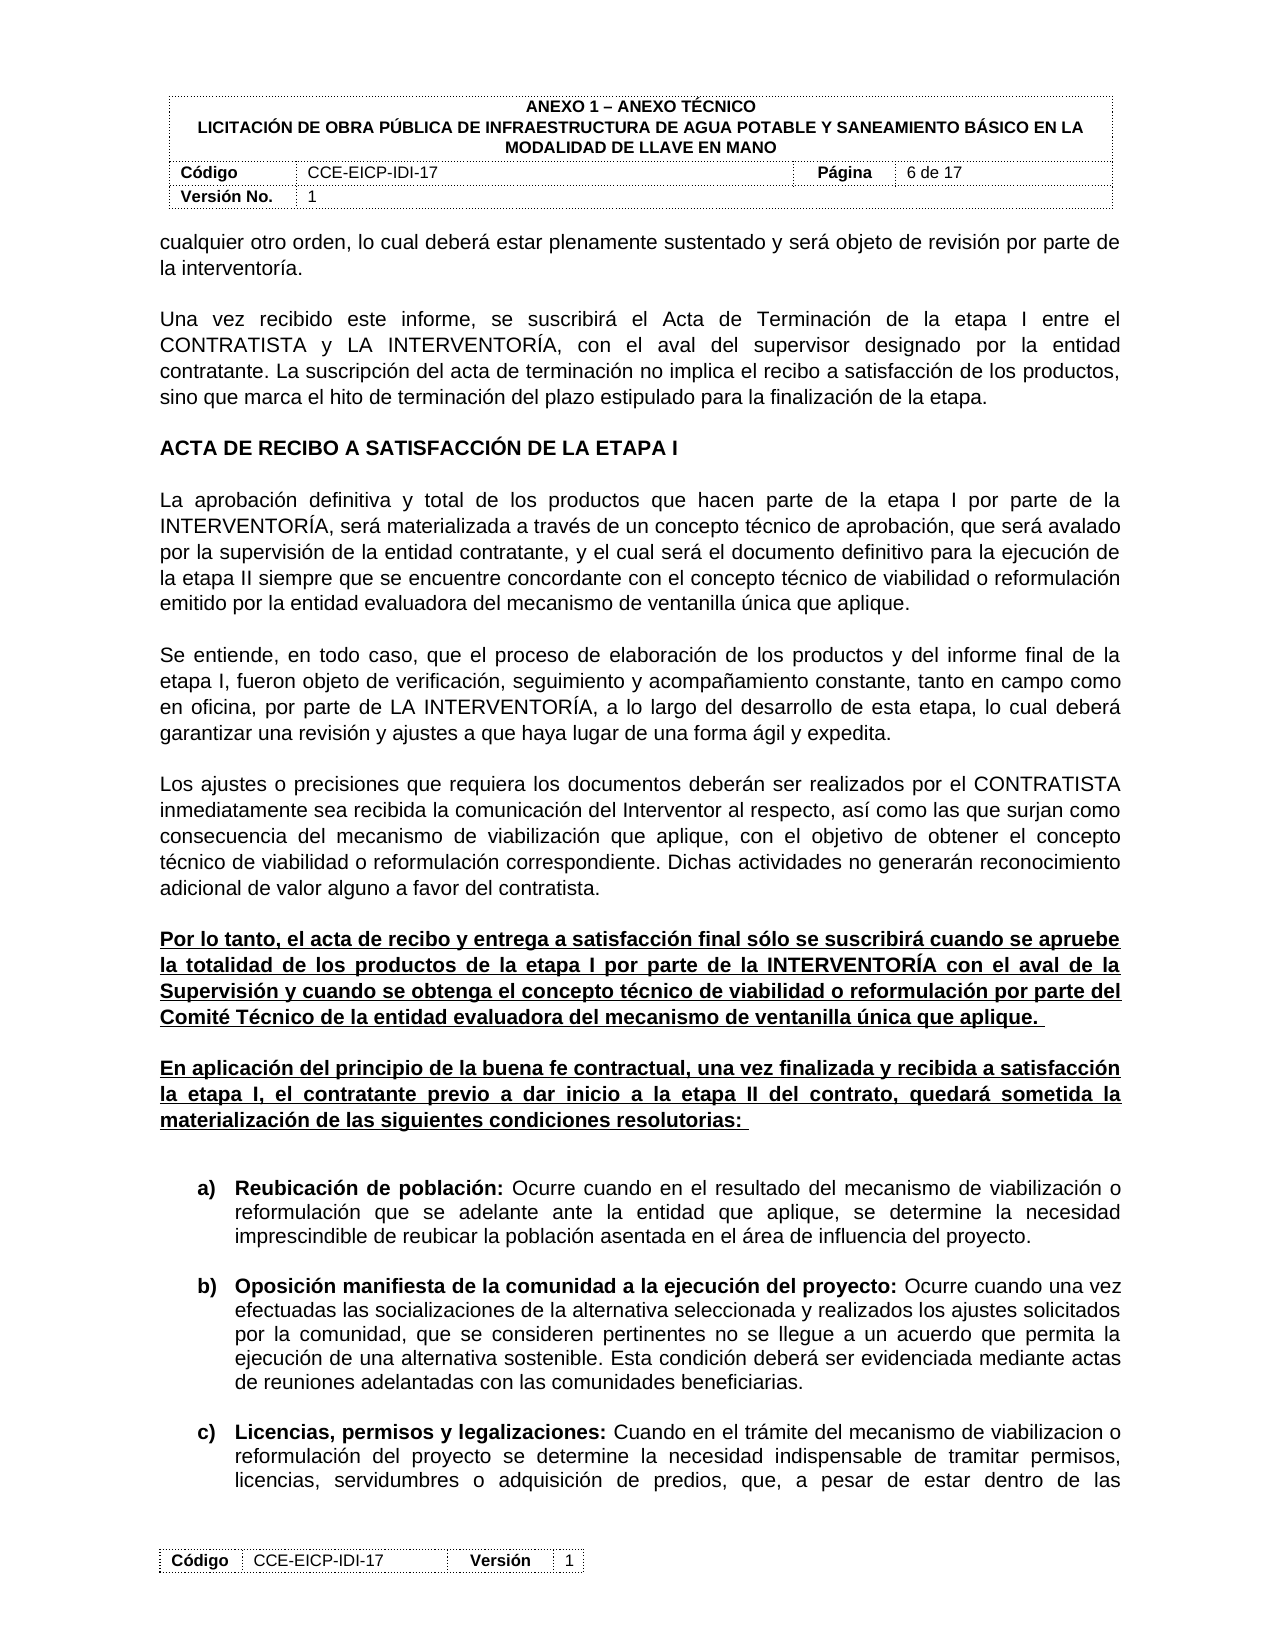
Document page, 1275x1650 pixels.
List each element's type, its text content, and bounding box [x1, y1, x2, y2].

text ACTA DE RECIBO A SATISFACCIÓN DE LA ETAPA I [159, 436, 1122, 460]
text Por lo tanto, el acta de recibo y entrega a satisfacción final sólo se suscribirá cuando se apruebe la totalidad de los productos de la etapa I por parte de la INTERVENTORÍA con el aval de la Supervisión y cuando se obtenga el concepto técnico de viabilidad o reformulación por parte del Comité Técnico de la entidad evaluadora del mecanismo de ventanilla única que aplique. [159, 927, 1122, 1000]
text En aplicación del principio de la buena fe contractual, una vez finalizada y recibida a satisfacción la etapa I, el contratante previo a dar inicio a la etapa II del contrato, quedará sometida la materialización de las siguientes condiciones resolutorias: [159, 1104, 1122, 1132]
list Oposición manifiesta de la comunidad a la ejecución del proyecto: Ocurre cuando una vez efectuadas las socializaciones de la alternativa seleccionada y realizados los ajustes solicitados por la comunidad, que se consideren pertinentes no se llegue a un acuerdo que permita la ejecución de una alternativa sostenible. Esta condición deberá ser evidenciada mediante actas de reuniones adelantadas con las comunidades beneficiarias. [197, 1274, 1122, 1394]
text Los ajustes o precisiones que requiera los documentos deberán ser realizados por el CONTRATISTA inmediatamente sea recibida la comunicación del Interventor al respecto, así como las que surjan como consecuencia del mecanismo de viabilización que aplique, con el objetivo de obtener el concepto técnico de viabilidad o reformulación correspondiente. Dichas actividades no generarán reconocimiento adicional de valor alguno a favor del contratista. [159, 772, 1122, 899]
text Por lo tanto, el acta de recibo y entrega a satisfacción final sólo se suscribirá cuando se apruebe la totalidad de los productos de la etapa I por parte de la INTERVENTORÍA con el aval de la Supervisión y cuando se obtenga el concepto técnico de viabilidad o reformulación por parte del Comité Técnico de la entidad evaluadora del mecanismo de ventanilla única que aplique. [159, 1001, 1122, 1028]
text La aprobación definitiva y total de los productos que hacen parte de la etapa I por parte de la INTERVENTORÍA, será materializada a través de un concepto técnico de aprobación, que será avalado por la supervisión de la entidad contratante, y el cual será el documento definitivo para la ejecución de la etapa II siempre que se encuentre concordante con el concepto técnico de viabilidad o reformulación emitido por la entidad evaluadora del mecanismo de ventanilla única que aplique. [159, 488, 1122, 615]
text Una vez recibido este informe, se suscribirá el Acta de Terminación de la etapa I entre el CONTRATISTA y LA INTERVENTORÍA, con el aval del supervisor designado por la entidad contratante. La suscripción del acta de terminación no implica el recibo a satisfacción de los productos, sino que marca el hito de terminación del plazo estipulado para la finalización de la etapa. [159, 307, 1122, 408]
text Se entiende, en todo caso, que el proceso de elaboración de los productos y del informe final de la etapa I, fueron objeto de verificación, seguimiento y acompañamiento constante, tanto en campo como en oficina, por parte de LA INTERVENTORÍA, a lo largo del desarrollo de esta etapa, lo cual deberá garantizar una revisión y ajustes a que haya lugar de una forma ágil y expedita. [159, 643, 1122, 744]
text En aplicación del principio de la buena fe contractual, una vez finalizada y recibida a satisfacción la etapa I, el contratante previo a dar inicio a la etapa II del contrato, quedará sometida la materialización de las siguientes condiciones resolutorias: [159, 1056, 1122, 1103]
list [197, 1419, 1122, 1491]
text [159, 229, 1122, 279]
list Reubicación de población: Ocurre cuando en el resultado del mecanismo de viabilización o reformulación que se adelante ante la entidad que aplique, se determine la necesidad imprescindible de reubicar la población asentada en el área de influencia del proyecto. [197, 1176, 1122, 1248]
